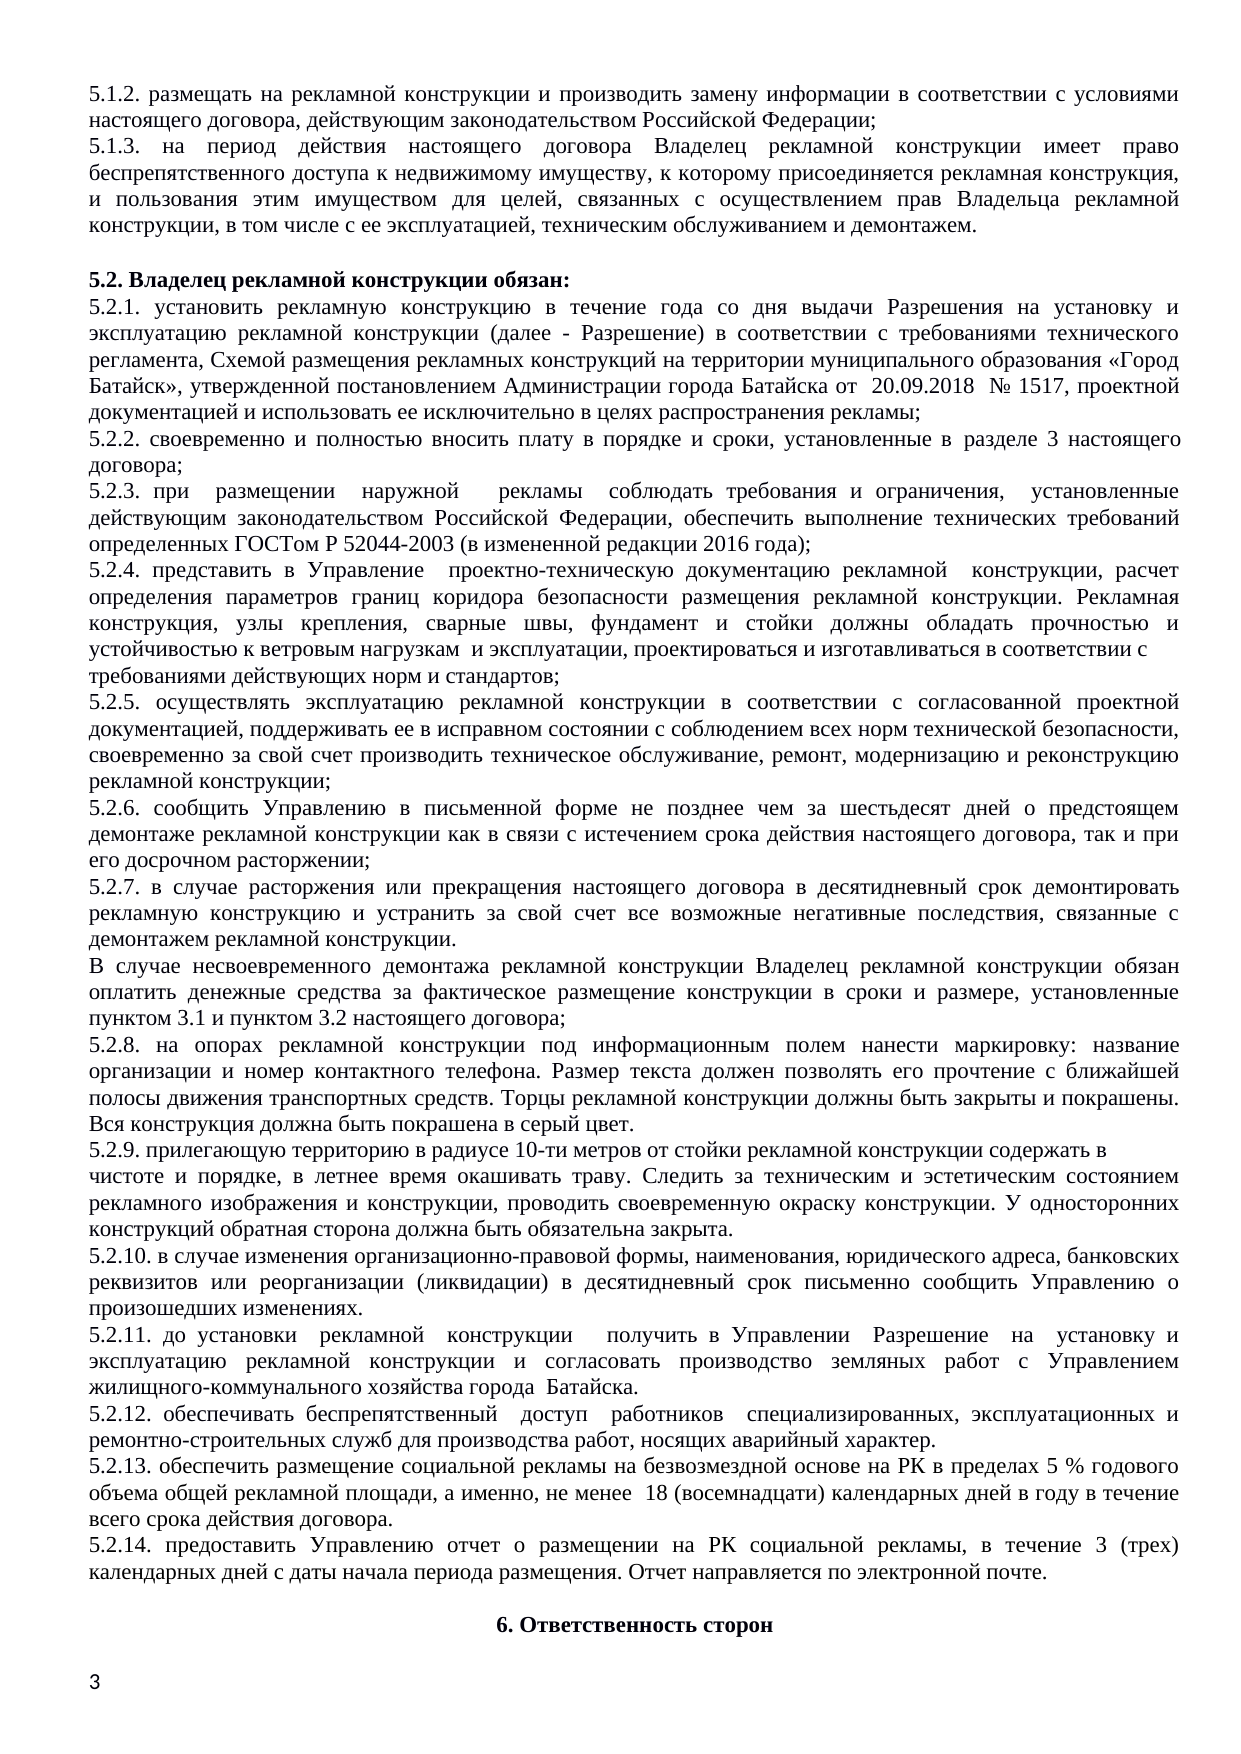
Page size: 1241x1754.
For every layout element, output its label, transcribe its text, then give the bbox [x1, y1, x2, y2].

text 5.2.5. осуществлять эксплуатацию рекламной конструкции в соответствии с согласованной проектной документацией, поддерживать ее в исправном состоянии с соблюдением всех норм технической безопасности, своевременно за свой счет производить техническое обслуживание, ремонт, модернизацию и реконструкцию рекламной конструкции; [88, 688, 1181, 794]
text 5.2.8. на опорах рекламной конструкции под информационным полем нанести маркировку: название организации и номер контактного телефона. Размер текста должен позволять его прочтение с ближайшей полосы движения транспортных средств. Торцы рекламной конструкции должны быть закрыты и покрашены. Вся конструкция должна быть покрашена в серый цвет. [88, 1031, 1181, 1136]
text 5.2.6. сообщить Управлению в письменной форме не позднее чем за шестьдесят дней о предстоящем демонтаже рекламной конструкции как в связи с истечением срока действия настоящего договора, так и при его досрочном расторжении; [88, 794, 1181, 873]
text 5.2.11. до установки рекламной конструкции получить в Управлении Разрешение на установку и эксплуатацию рекламной конструкции и согласовать производство земляных работ с Управлением жилищного-коммунального хозяйства города Батайска. [88, 1321, 1181, 1400]
text 5.2.2. своевременно и полностью вносить плату в порядке и сроки, установленные в разделе 3 настоящего договора; [88, 425, 1181, 477]
text чистоте и порядке, в летнее время окашивать траву. Следить за техническим и эстетическим состоянием рекламного изображения и конструкции, проводить своевременную окраску конструкции. У односторонних конструкций обратная сторона должна быть обязательна закрыта. [88, 1163, 1181, 1242]
text 5.2. Владелец рекламной конструкции обязан: [88, 267, 1181, 293]
text 5.2.12. обеспечивать беспрепятственный доступ работников специализированных, эксплуатационных и ремонтно-строительных служб для производства работ, носящих аварийный характер. [88, 1400, 1181, 1452]
text 5.1.3. на период действия настоящего договора Владелец рекламной конструкции имеет право беспрепятственного доступа к недвижимому имуществу, к которому присоединяется рекламная конструкция, и пользования этим имуществом для целей, связанных с осуществлением прав Владельца рекламной конструкции, в том числе с ее эксплуатацией, техническим обслуживанием и демонтажем. [88, 132, 1181, 238]
text 5.2.10. в случае изменения организационно-правовой формы, наименования, юридического адреса, банковских реквизитов или реорганизации (ликвидации) в десятидневный срок письменно сообщить Управлению о произошедших изменениях. [88, 1242, 1181, 1321]
text 5.2.3. при размещении наружной рекламы соблюдать требования и ограничения, установленные действующим законодательством Российской Федерации, обеспечить выполнение технических требований определенных ГОСТом Р 52044-2003 (в измененной редакции 2016 года); [88, 477, 1181, 556]
text 6. Ответственность сторон [88, 1611, 1181, 1637]
text 5.2.14. предоставить Управлению отчет о размещении на РК социальной рекламы, в течение 3 (трех) календарных дней с даты начала периода размещения. Отчет направляется по электронной почте. [88, 1532, 1181, 1584]
text требованиями действующих норм и стандартов; [88, 662, 1181, 688]
text 5.2.9. прилегающую территорию в радиусе 10-ти метров от стойки рекламной конструкции содержать в [88, 1136, 1181, 1163]
text 5.1.2. размещать на рекламной конструкции и производить замену информации в соответствии с условиями настоящего договора, действующим законодательством Российской Федерации; [88, 80, 1181, 132]
text 5.2.7. в случае расторжения или прекращения настоящего договора в десятидневный срок демонтировать рекламную конструкцию и устранить за свой счет все возможные негативные последствия, связанные с демонтажем рекламной конструкции. [88, 873, 1181, 952]
text 5.2.4. представить в Управление проектно-техническую документацию рекламной конструкции, расчет определения параметров границ коридора безопасности размещения рекламной конструкции. Рекламная конструкция, узлы крепления, сварные швы, фундамент и стойки должны обладать прочностью и устойчивостью к ветровым нагрузкам и эксплуатации, проектироваться и изготавливаться в соответствии с [88, 556, 1181, 662]
text 5.2.13. обеспечить размещение социальной рекламы на безвозмездной основе на РК в пределах 5 % годового объема общей рекламной площади, а именно, не менее 18 (восемнадцати) календарных дней в году в течение всего срока действия договора. [88, 1452, 1181, 1532]
text В случае несвоевременного демонтажа рекламной конструкции Владелец рекламной конструкции обязан оплатить денежные средства за фактическое размещение конструкции в сроки и размере, установленные пунктом 3.1 и пунктом 3.2 настоящего договора; [88, 952, 1181, 1031]
text 5.2.1. установить рекламную конструкцию в течение года со дня выдачи Разрешения на установку и эксплуатацию рекламной конструкции (далее - Разрешение) в соответствии с требованиями технического регламента, Схемой размещения рекламных конструкций на территории муниципального образования «Город Батайск», утвержденной постановлением Администрации города Батайска от 20.09.2018 № 1517, проектной документацией и использовать ее исключительно в целях распространения рекламы; [88, 293, 1181, 425]
